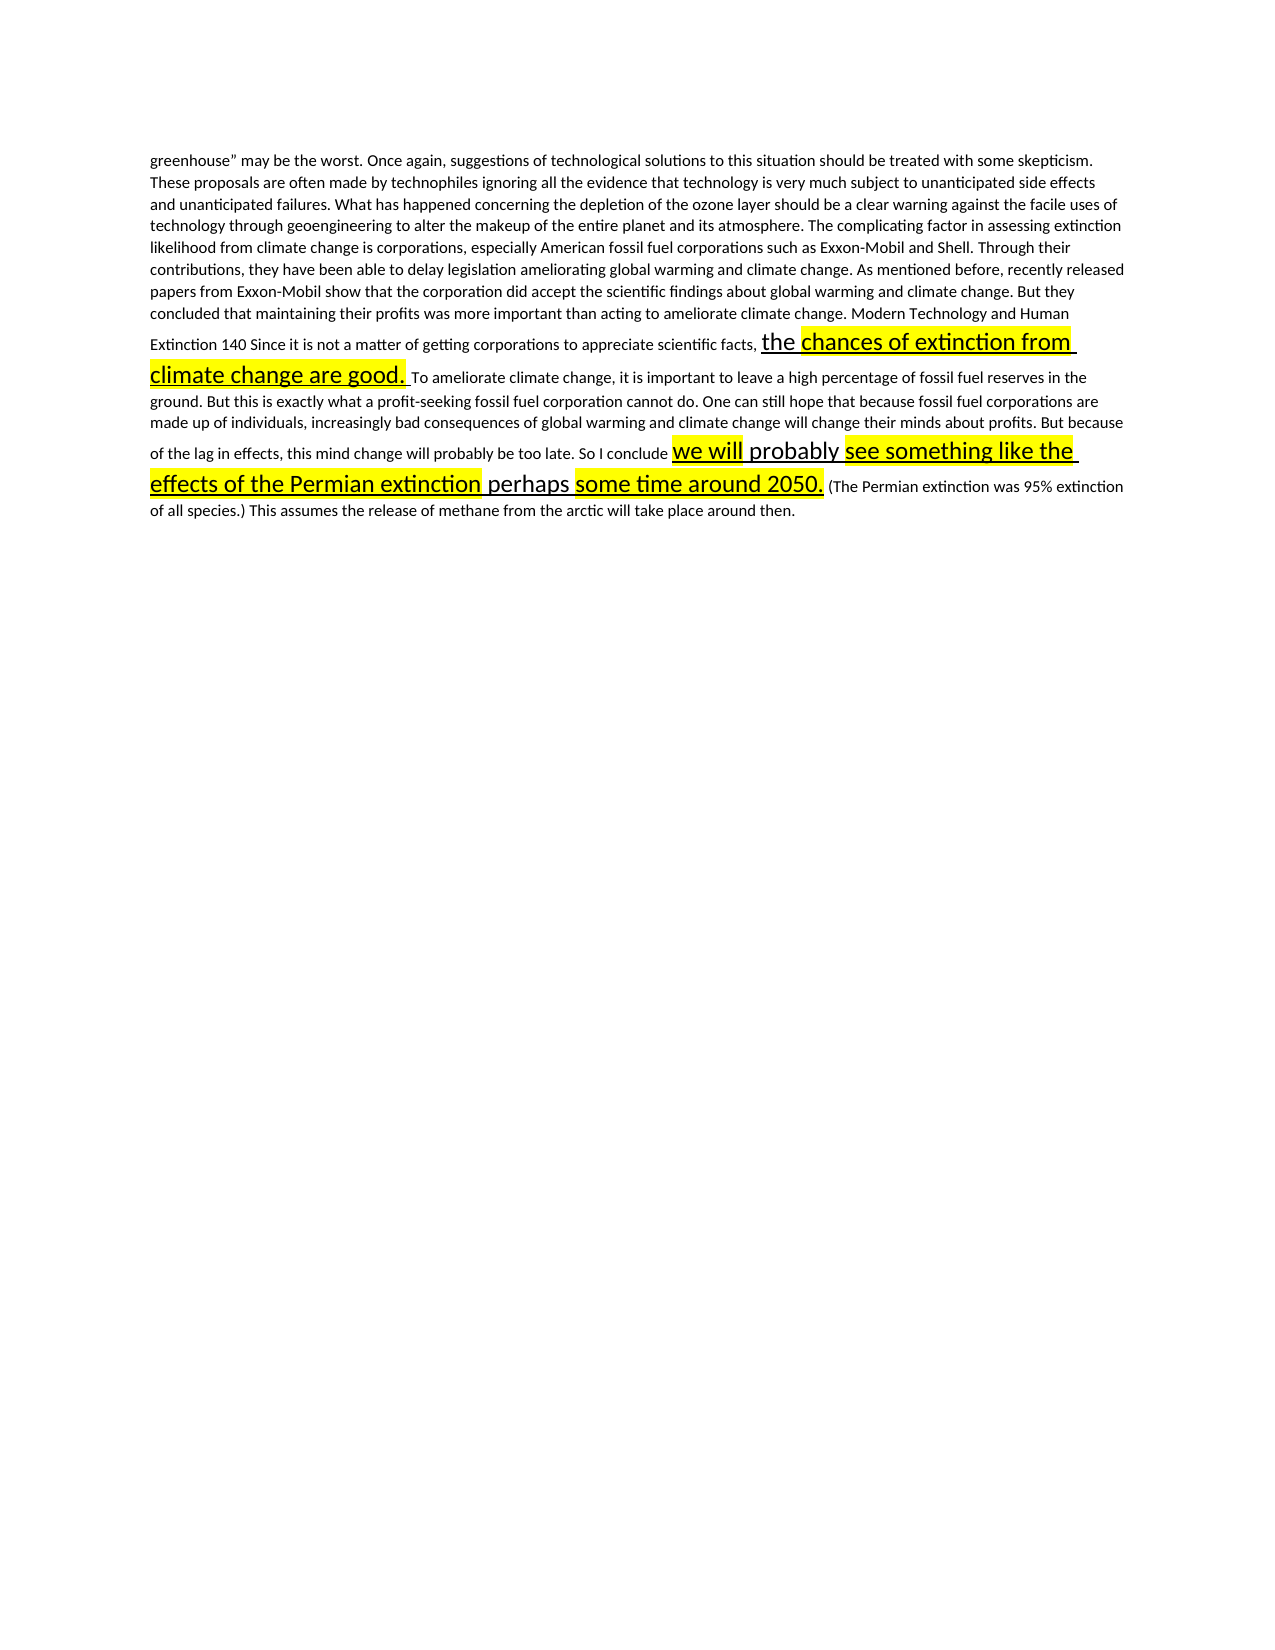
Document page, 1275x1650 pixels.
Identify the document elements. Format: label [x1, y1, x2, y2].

text [150, 150, 1125, 521]
